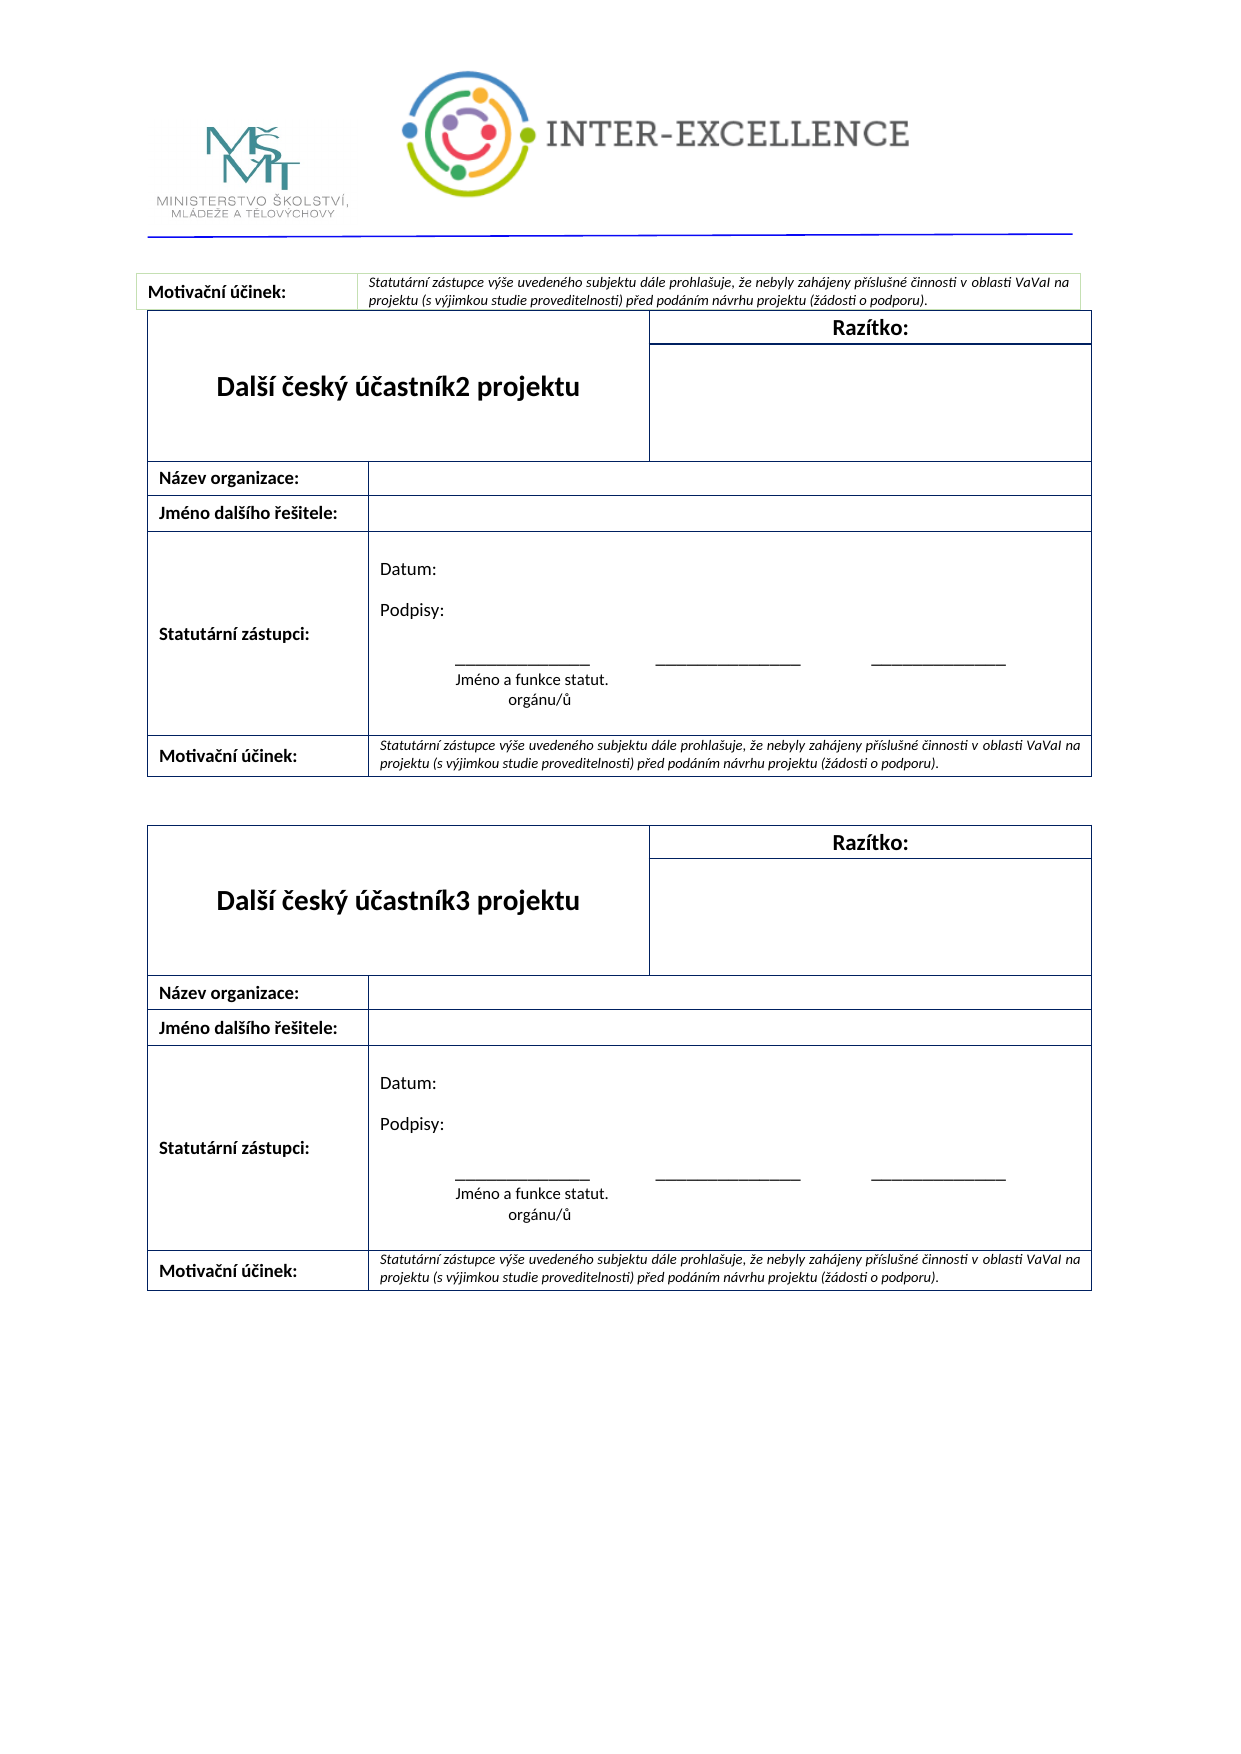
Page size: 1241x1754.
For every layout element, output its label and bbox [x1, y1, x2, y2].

picture [400, 53, 935, 215]
picture [147, 119, 358, 225]
